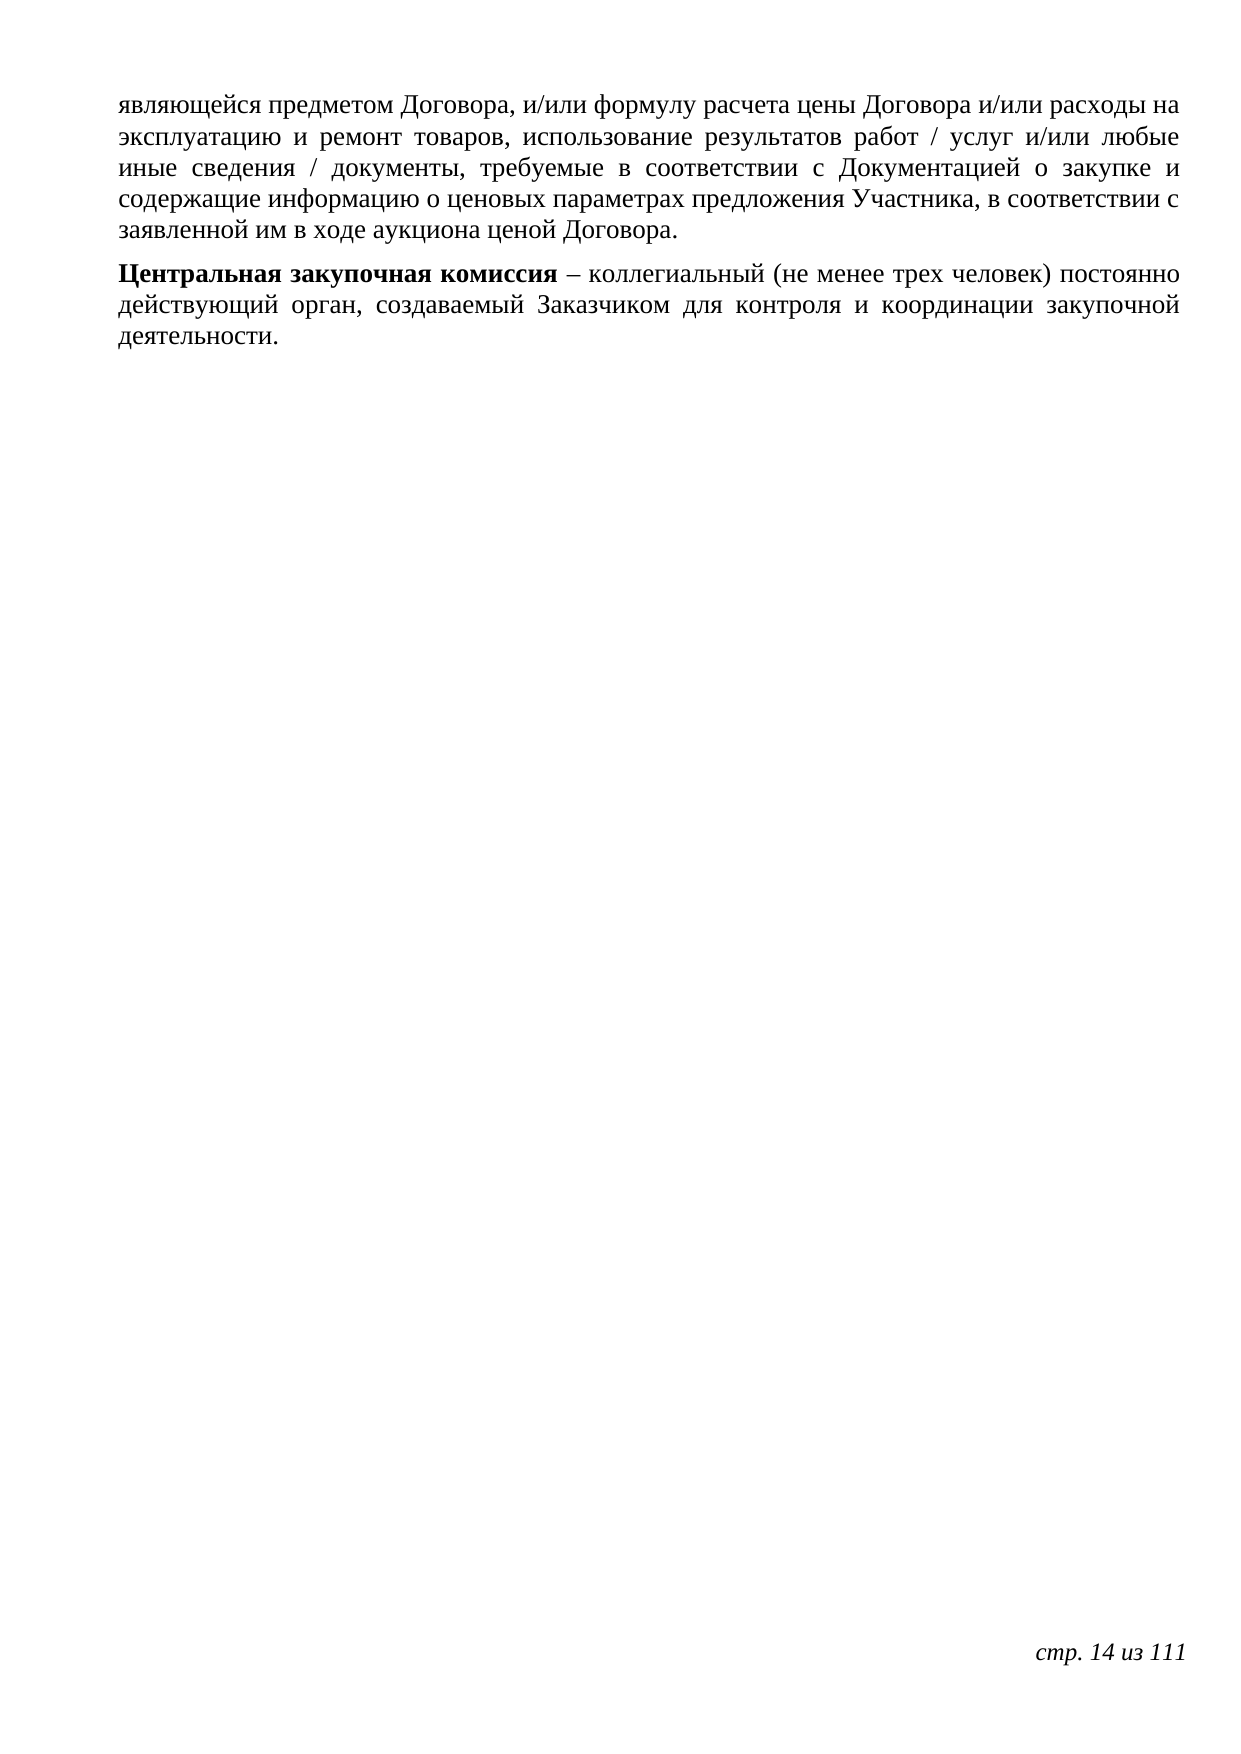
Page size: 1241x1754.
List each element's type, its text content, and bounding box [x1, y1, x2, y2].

text Центральная закупочная комиссия – коллегиальный (не менее трех человек) постоянно действующий орган, создаваемый Заказчиком для контроля и координации закупочной деятельности. [118, 257, 1181, 350]
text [118, 89, 1181, 244]
